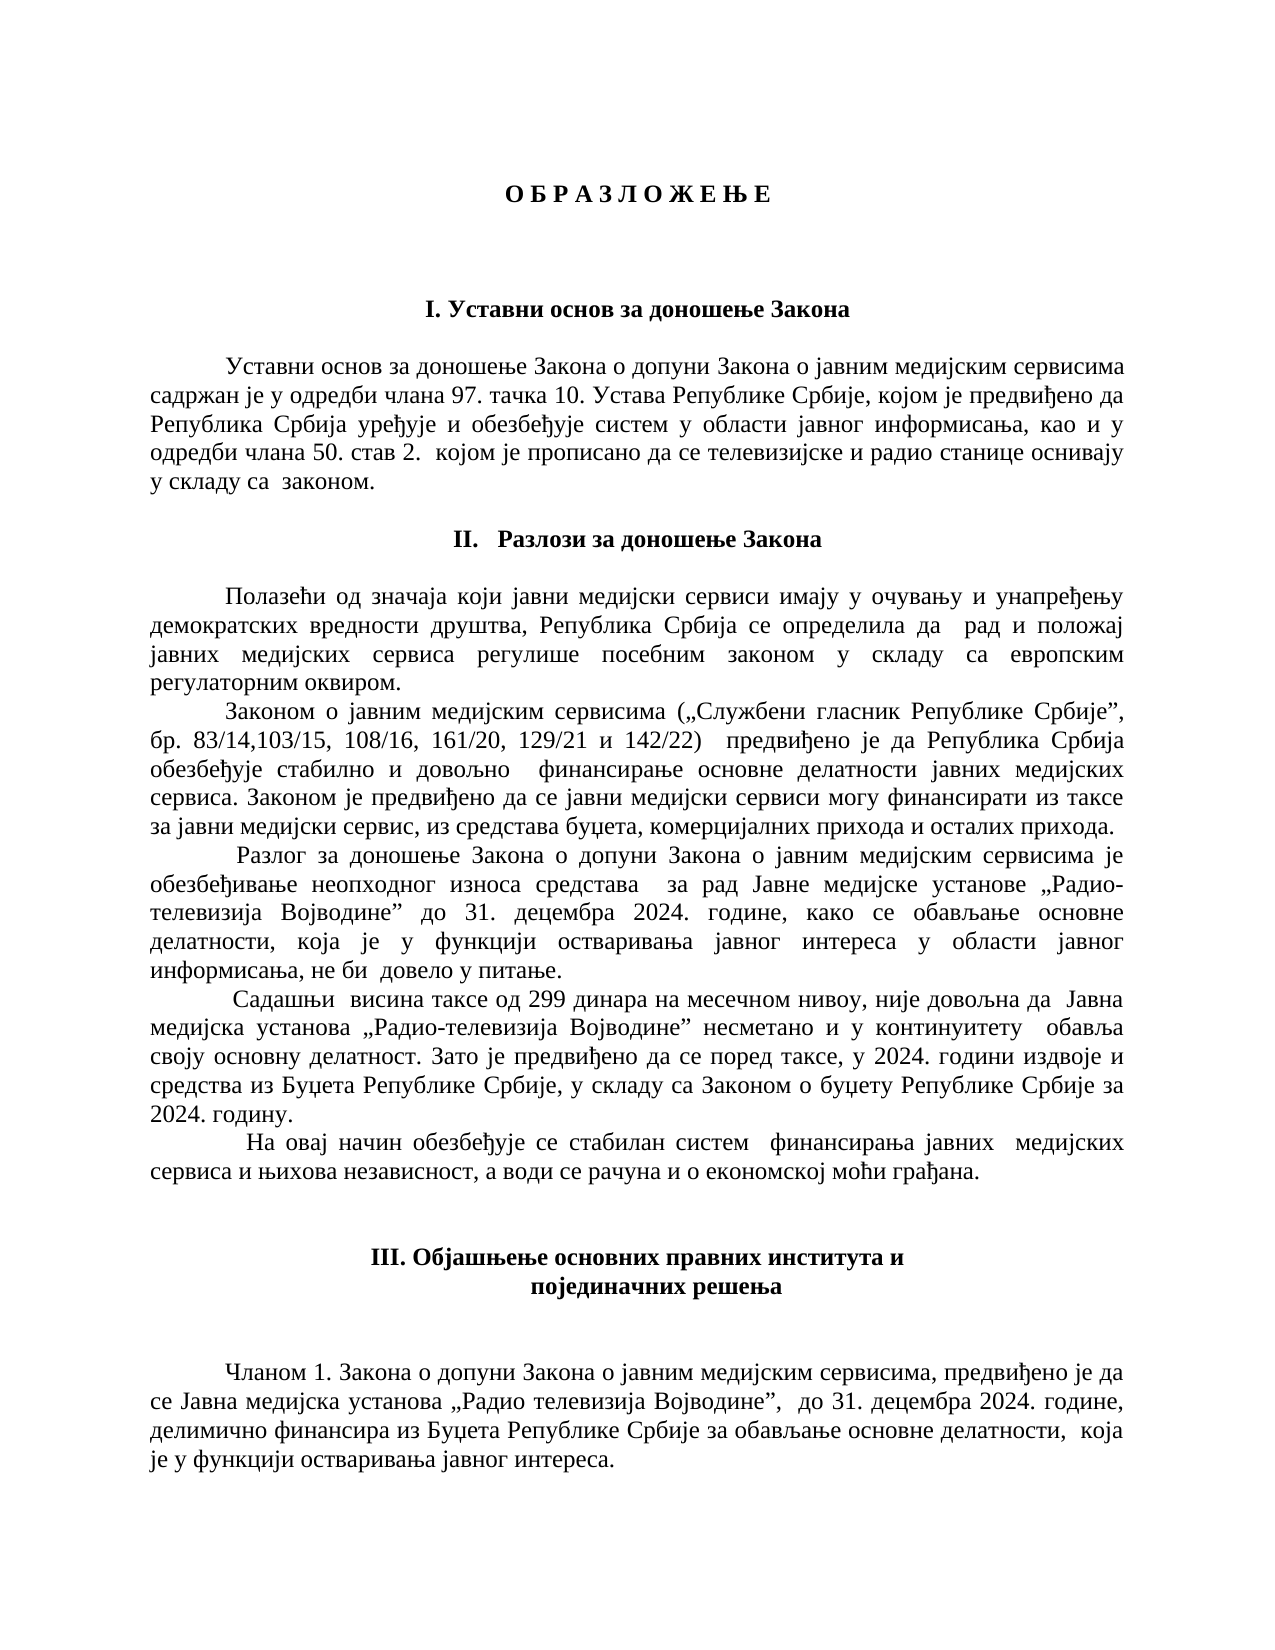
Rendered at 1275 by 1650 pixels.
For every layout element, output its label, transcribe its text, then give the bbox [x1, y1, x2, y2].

text Разлог за доношење Закона о допуни Закона о јавним медијским сервисима је обезбеђивање неопходног износа средстава за рад Јавне медијске установе „Радио-телевизија Војводине” до 31. децембра 2024. године, како се обављање основне делатности, која је у функцији остваривања јавног интереса у области јавног информисања, не би довело у питање. [150, 840, 1125, 984]
text Законом о јавним медијским сервисима („Службени гласник Републике Србије”, бр. 83/14,103/15, 108/16, 161/20, 129/21 и 142/22) предвиђено је да Република Србија обезбеђује стабилно и довољно финансирање основне делатности јавних медијских сервиса. Законом је предвиђено да се јавни медијски сервиси могу финансирати из таксе за јавни медијски сервис, из средстава буџета, комерцијалних прихода и осталих прихода. [150, 696, 1125, 840]
text појединачних решења [187, 1271, 1125, 1300]
text II. Разлози за доношење Закона [150, 524, 1125, 552]
text Садашњи висина таксе од 299 динара на месечном нивоу, није довољна да Јавна медијска установа „Радио-телевизија Војводине” несметано и у континуитету обавља своју основну делатност. Зато је предвиђено да се поред таксе, у 2024. години издвоје и средства из Буџета Републике Србије, у складу са Законом о буџету Републике Србије за 2024. годину. [150, 984, 1125, 1127]
text I. Уставни основ за доношење Закона [150, 294, 1125, 322]
text Чланом 1. Закона о допуни Закона о јавним медијским сервисима, предвиђено је да се Јавна медијска установа „Радио телевизија Војводине”, до 31. децембра 2024. године, делимично финансира из Буџета Републике Србије за обављање основне делатности, која је у функцији остваривања јавног интереса. [150, 1357, 1125, 1472]
text О Б Р А З Л О Ж Е Њ Е [150, 179, 1125, 207]
text На овај начин обезбеђује се стабилан систем финансирања јавних медијских сервиса и њихова независност, а води се рачуна и о економској моћи грађана. [150, 1127, 1125, 1185]
text III. Објашњење основних правних института и [150, 1242, 1125, 1271]
text Полазећи од значаја који јавни медијски сервиси имају у очувању и унапређењу демократских вредности друштва, Република Србија се определила да рад и положај јавних медијских сервиса регулише посебним законом у складу са европским регулаторним оквиром. [150, 581, 1125, 696]
text Уставни основ за доношење Закона о допуни Закона о јавним медијским сервисима садржан је у одредби члана 97. тачка 10. Устава Републике Србије, којом је предвиђено да Република Србија уређује и обезбеђује систем у области јавног информисања, као и у одредби члана 50. став 2. којом је прописано да се телевизијске и радио станице оснивају у складу са законом. [150, 351, 1125, 495]
